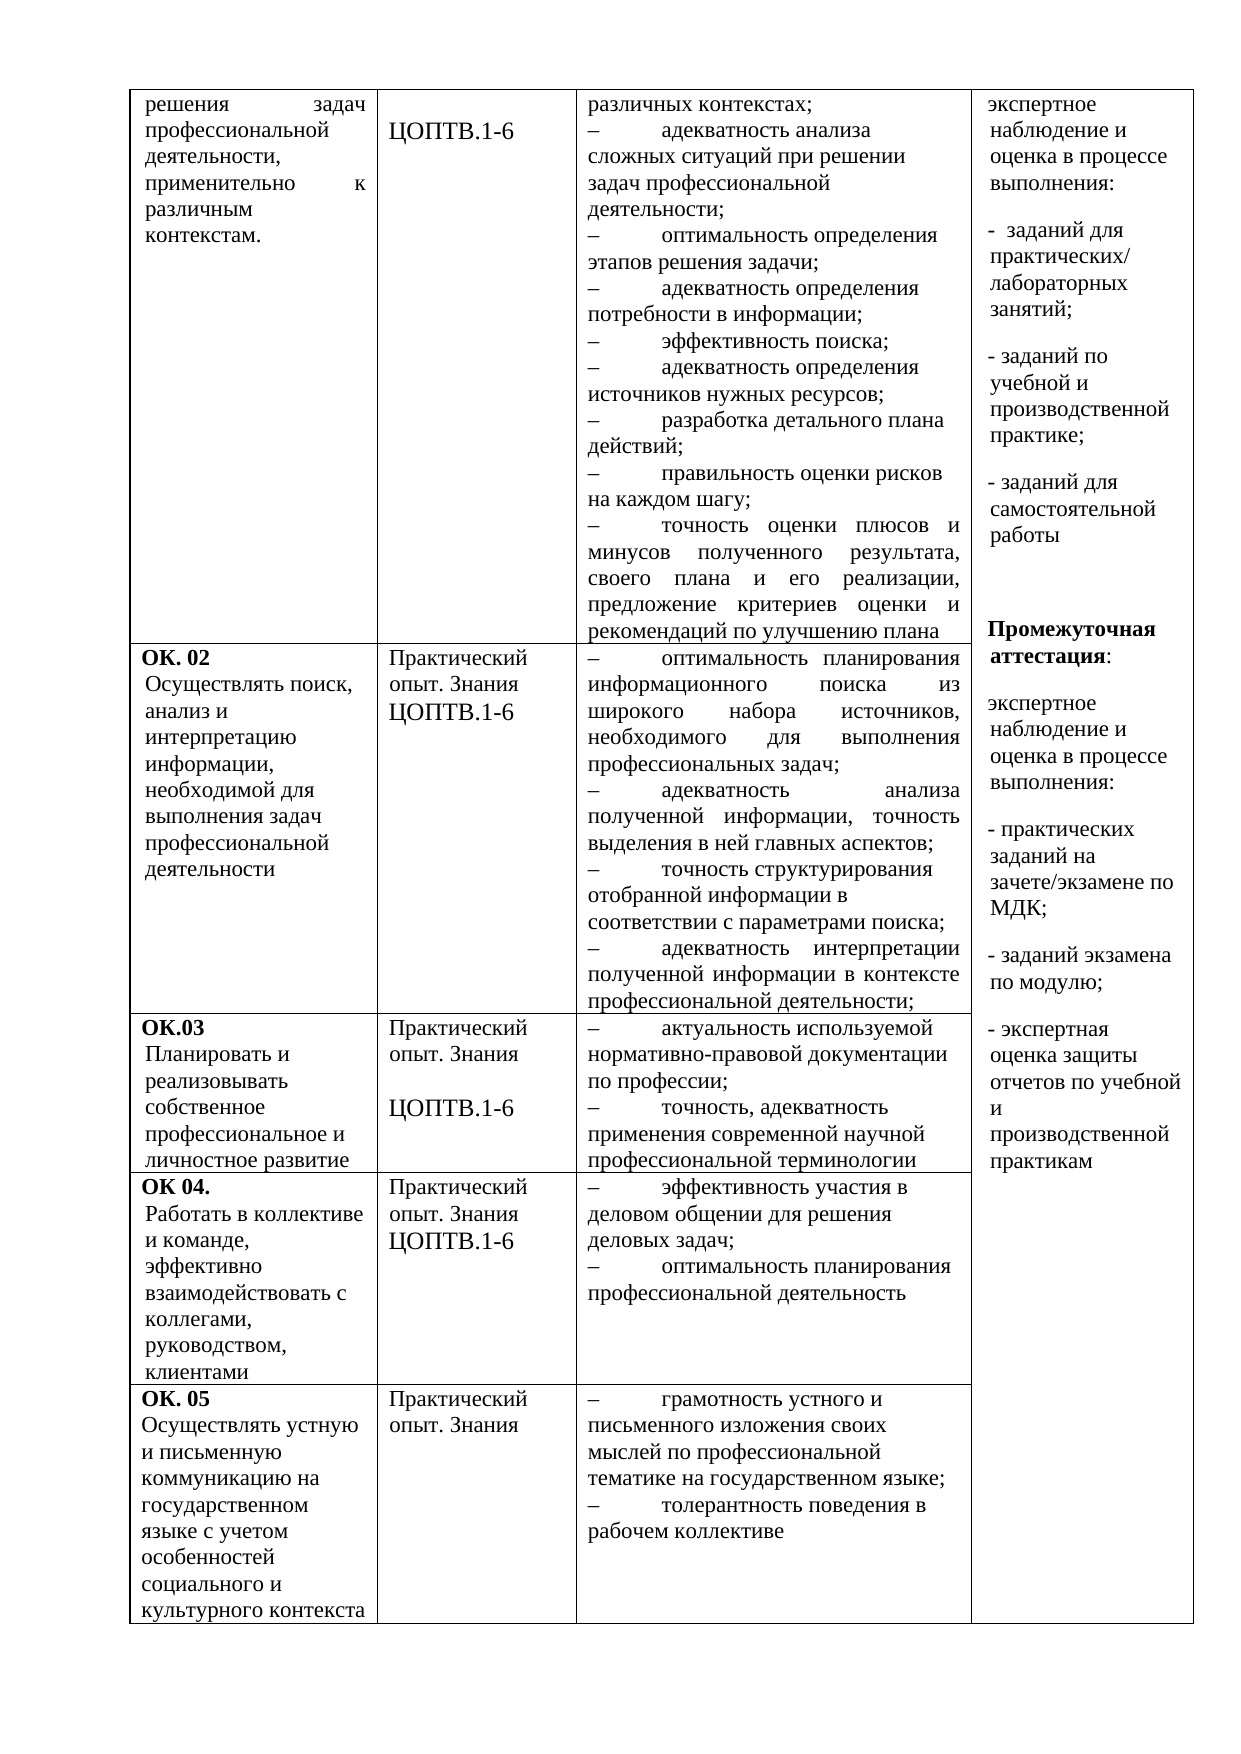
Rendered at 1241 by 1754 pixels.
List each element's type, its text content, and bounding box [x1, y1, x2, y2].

table_cell оптимальность планирования информационного поиска из широкого набора источников, необходимого для выполнения профессиональных задач; адекватность анализа полученной информации, точность выделения в ней главных аспектов; точность структурирования отобранной информации в соответствии с параметрами поиска; адекватность интерпретации полученной информации в контексте профессиональной деятельности; [577, 644, 971, 1013]
table_cell ОК. 05 Осуществлять устную и письменную коммуникацию на государственном языке с учетом особенностей социального и культурного контекста [131, 1385, 377, 1622]
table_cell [131, 90, 377, 643]
table_cell ОК 04. Работать в коллективе и команде, эффективно взаимодействовать с коллегами, руководством, клиентами [131, 1173, 377, 1384]
table_cell Практический опыт. Знания ЦОПТВ.1-6 [378, 644, 576, 1013]
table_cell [972, 90, 1193, 1622]
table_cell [378, 90, 576, 643]
table_cell Практический опыт. Знания ЦОПТВ.1-6 [378, 1173, 576, 1384]
table_cell эффективность участия в деловом общении для решения деловых задач; оптимальность планирования профессиональной деятельность [577, 1173, 971, 1384]
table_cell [577, 90, 971, 643]
table_cell Практический опыт. Знания ЦОПТВ.1-6 [378, 1014, 576, 1172]
table_cell актуальность используемой нормативно-правовой документации по профессии; точность, адекватность применения современной научной профессиональной терминологии [577, 1014, 971, 1172]
table_cell ОК. 02 Осуществлять поиск, анализ и интерпретацию информации, необходимой для выполнения задач профессиональной деятельности [131, 644, 377, 1013]
table_cell грамотность устного и письменного изложения своих мыслей по профессиональной тематике на государственном языке; толерантность поведения в рабочем коллективе [577, 1385, 971, 1622]
table_cell ОК.03 Планировать и реализовывать собственное профессиональное и личностное развитие [131, 1014, 377, 1172]
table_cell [378, 1385, 576, 1622]
